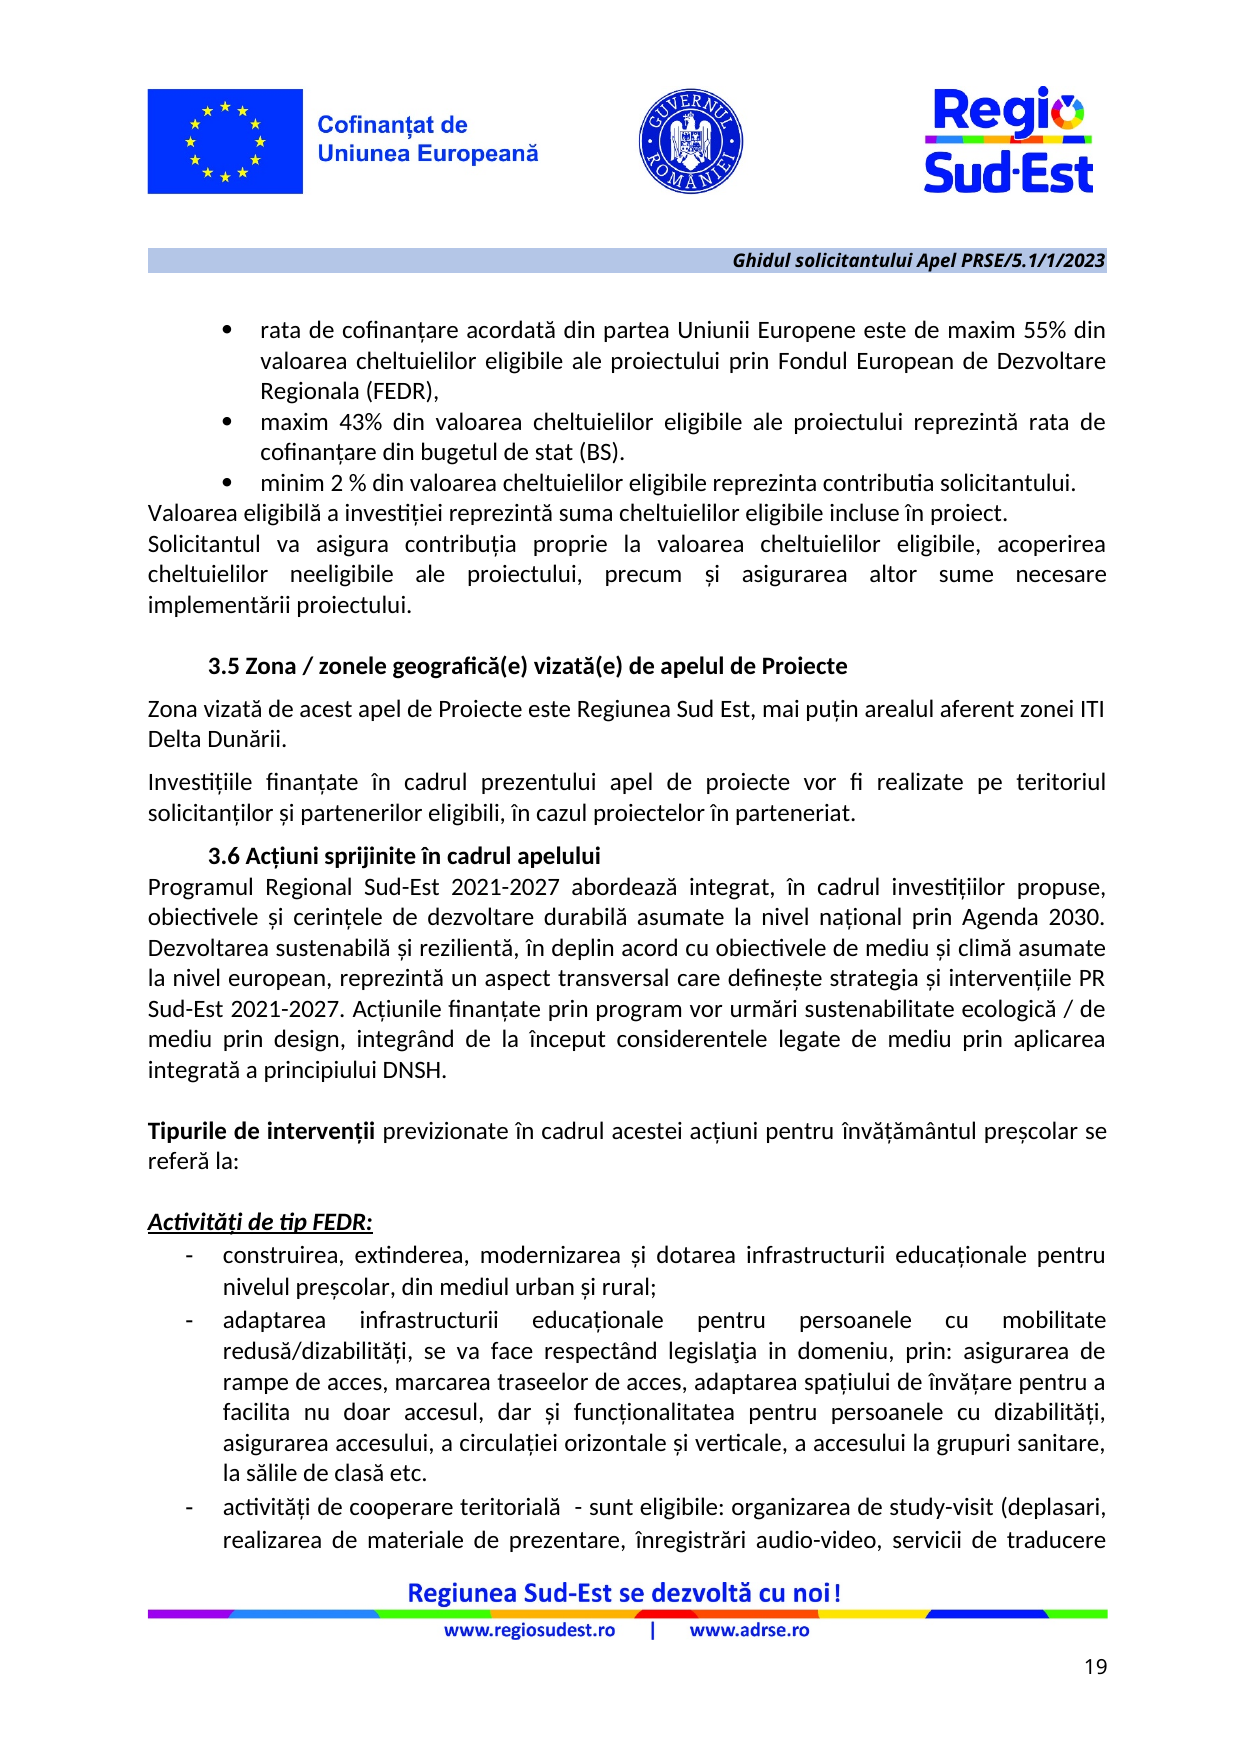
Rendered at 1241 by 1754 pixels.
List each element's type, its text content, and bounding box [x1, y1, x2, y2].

subtitle 3.5 Zona / zonele geografică(e) vizată(e) de apelul de Proiecte [208, 650, 1107, 681]
text Zona vizată de acest apel de Proiecte este Regiunea Sud Est, mai puțin arealul aferent zonei ITI Delta Dunării. [148, 693, 1107, 754]
text Tipurile de intervenții previzionate în cadrul acestei acțiuni pentru învățământul preșcolar se referă la: [148, 1115, 1107, 1176]
picture [147, 86, 1093, 195]
list construirea, extinderea, modernizarea și dotarea infrastructurii educaționale pentru nivelul preșcolar, din mediul urban și rural; [185, 1237, 1107, 1301]
list minim 2 % din valoarea cheltuielilor eligibile reprezinta contributia solicitantului. [223, 467, 1107, 497]
list rata de cofinanțare acordată din partea Uniunii Europene este de maxim 55% din valoarea cheltuielilor eligibile ale proiectului prin Fondul European de Dezvoltare Regionala (FEDR), [223, 314, 1107, 406]
text Activități de tip FEDR: [148, 1206, 1107, 1237]
list adaptarea infrastructurii educaționale pentru persoanele cu mobilitate redusă/dizabilități, se va face respectând legislaţia in domeniu, prin: asigurarea de rampe de acces, marcarea traseelor de acces, adaptarea spațiului de învățare pentru a facilita nu doar accesul, dar și funcționalitatea pentru persoanele cu dizabilități, asigurarea accesului, a circulației orizontale și verticale, a accesului la grupuri sanitare, la sălile de clasă etc. [185, 1301, 1107, 1488]
list maxim 43% din valoarea cheltuielilor eligibile ale proiectului reprezintă rata de cofinanțare din bugetul de stat (BS). [223, 406, 1107, 467]
text Investițiile finanțate în cadrul prezentului apel de proiecte vor fi realizate pe teritoriul solicitanților și partenerilor eligibili, în cazul proiectelor în parteneriat. [148, 767, 1107, 828]
subtitle 3.6 Acțiuni sprijinite în cadrul apelului [208, 840, 1107, 871]
text Programul Regional Sud-Est 2021-2027 abordează integrat, în cadrul investițiilor propuse, obiectivele și cerințele de dezvoltare durabilă asumate la nivel național prin Agenda 2030. Dezvoltarea sustenabilă și rezilientă, în deplin acord cu obiectivele de mediu și climă asumate la nivel european, reprezintă un aspect transversal care definește strategia și intervențiile PR Sud-Est 2021-2027. Acțiunile finanțate prin program vor urmări sustenabilitate ecologică / de mediu prin design, integrând de la început considerentele legate de mediu prin aplicarea integrată a principiului DNSH. [148, 871, 1107, 1084]
picture [147, 1582, 1108, 1640]
text Solicitantul va asigura contribuția proprie la valoarea cheltuielilor eligibile, acoperirea cheltuielilor neeligibile ale proiectului, precum şi asigurarea altor sume necesare implementării proiectului. [148, 528, 1107, 619]
text Valoarea eligibilă a investiției reprezintă suma cheltuielilor eligibile incluse în proiect. [148, 497, 1107, 528]
